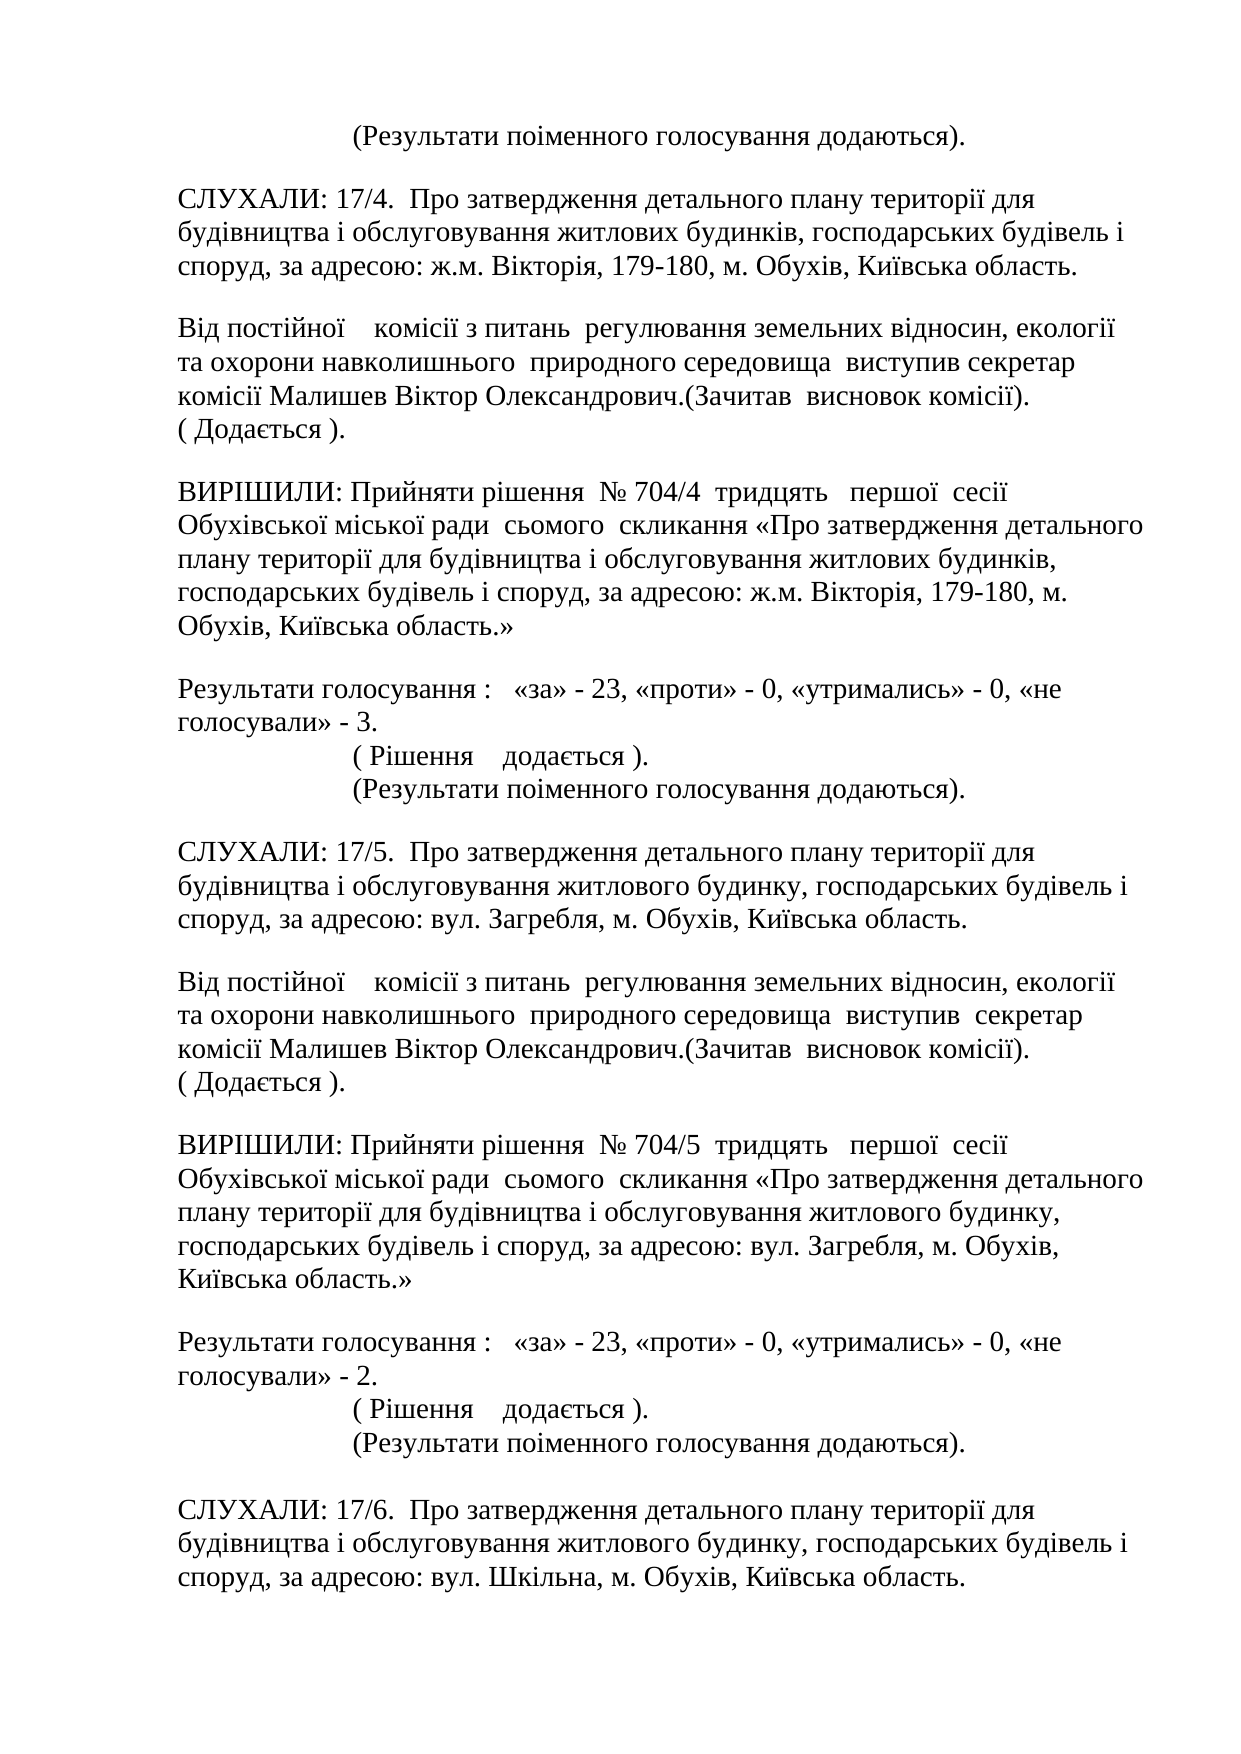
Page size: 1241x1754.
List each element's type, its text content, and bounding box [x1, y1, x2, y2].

text СЛУХАЛИ: 17/4. Про затвердження детального плану території для будівництва і обслуговування житлових будинків, господарських будівель і споруд, за адресою: ж.м. Вікторія, 179-180, м. Обухів, Київська область. [177, 181, 1148, 281]
text СЛУХАЛИ: 17/6. Про затвердження детального плану території для будівництва і обслуговування житлового будинку, господарських будівель і споруд, за адресою: вул. Шкільна, м. Обухів, Київська область. [177, 1492, 1167, 1592]
subtitle (Результати поіменного голосування додаються). [177, 1425, 1152, 1458]
subtitle Результати голосування : «за» - 23, «проти» - 0, «утримались» - 0, «не голосували» - 2. [177, 1324, 1152, 1391]
text Від постійної комісії з питань регулювання земельних відносин, екології та охорони навколишнього природного середовища виступив секретар комісії Малишев Віктор Олександрович.(Зачитав висновок комісії). ( Додається ). [177, 311, 1148, 445]
text ВИРІШИЛИ: Прийняти рішення № 704/5 тридцять першої сесії Обухівської міської ради сьомого скликання «Про затвердження детального плану території для будівництва і обслуговування житлового будинку, господарських будівель і споруд, за адресою: вул. Загребля, м. Обухів, Київська область.» [177, 1127, 1148, 1295]
text ВИРІШИЛИ: Прийняти рішення № 704/4 тридцять першої сесії Обухівської міської ради сьомого скликання «Про затвердження детального плану території для будівництва і обслуговування житлових будинків, господарських будівель і споруд, за адресою: ж.м. Вікторія, 179-180, м. Обухів, Київська область.» [177, 474, 1148, 642]
subtitle (Результати поіменного голосування додаються). [177, 118, 1152, 152]
text Від постійної комісії з питань регулювання земельних відносин, екології та охорони навколишнього природного середовища виступив секретар комісії Малишев Віктор Олександрович.(Зачитав висновок комісії). ( Додається ). [177, 964, 1148, 1098]
subtitle (Результати поіменного голосування додаються). [177, 771, 1152, 805]
subtitle ( Рішення додається ). [177, 738, 1152, 771]
subtitle Результати голосування : «за» - 23, «проти» - 0, «утримались» - 0, «не голосували» - 3. [177, 671, 1152, 738]
text СЛУХАЛИ: 17/5. Про затвердження детального плану території для будівництва і обслуговування житлового будинку, господарських будівель і споруд, за адресою: вул. Загребля, м. Обухів, Київська область. [177, 834, 1148, 935]
subtitle ( Рішення додається ). [177, 1391, 1152, 1425]
